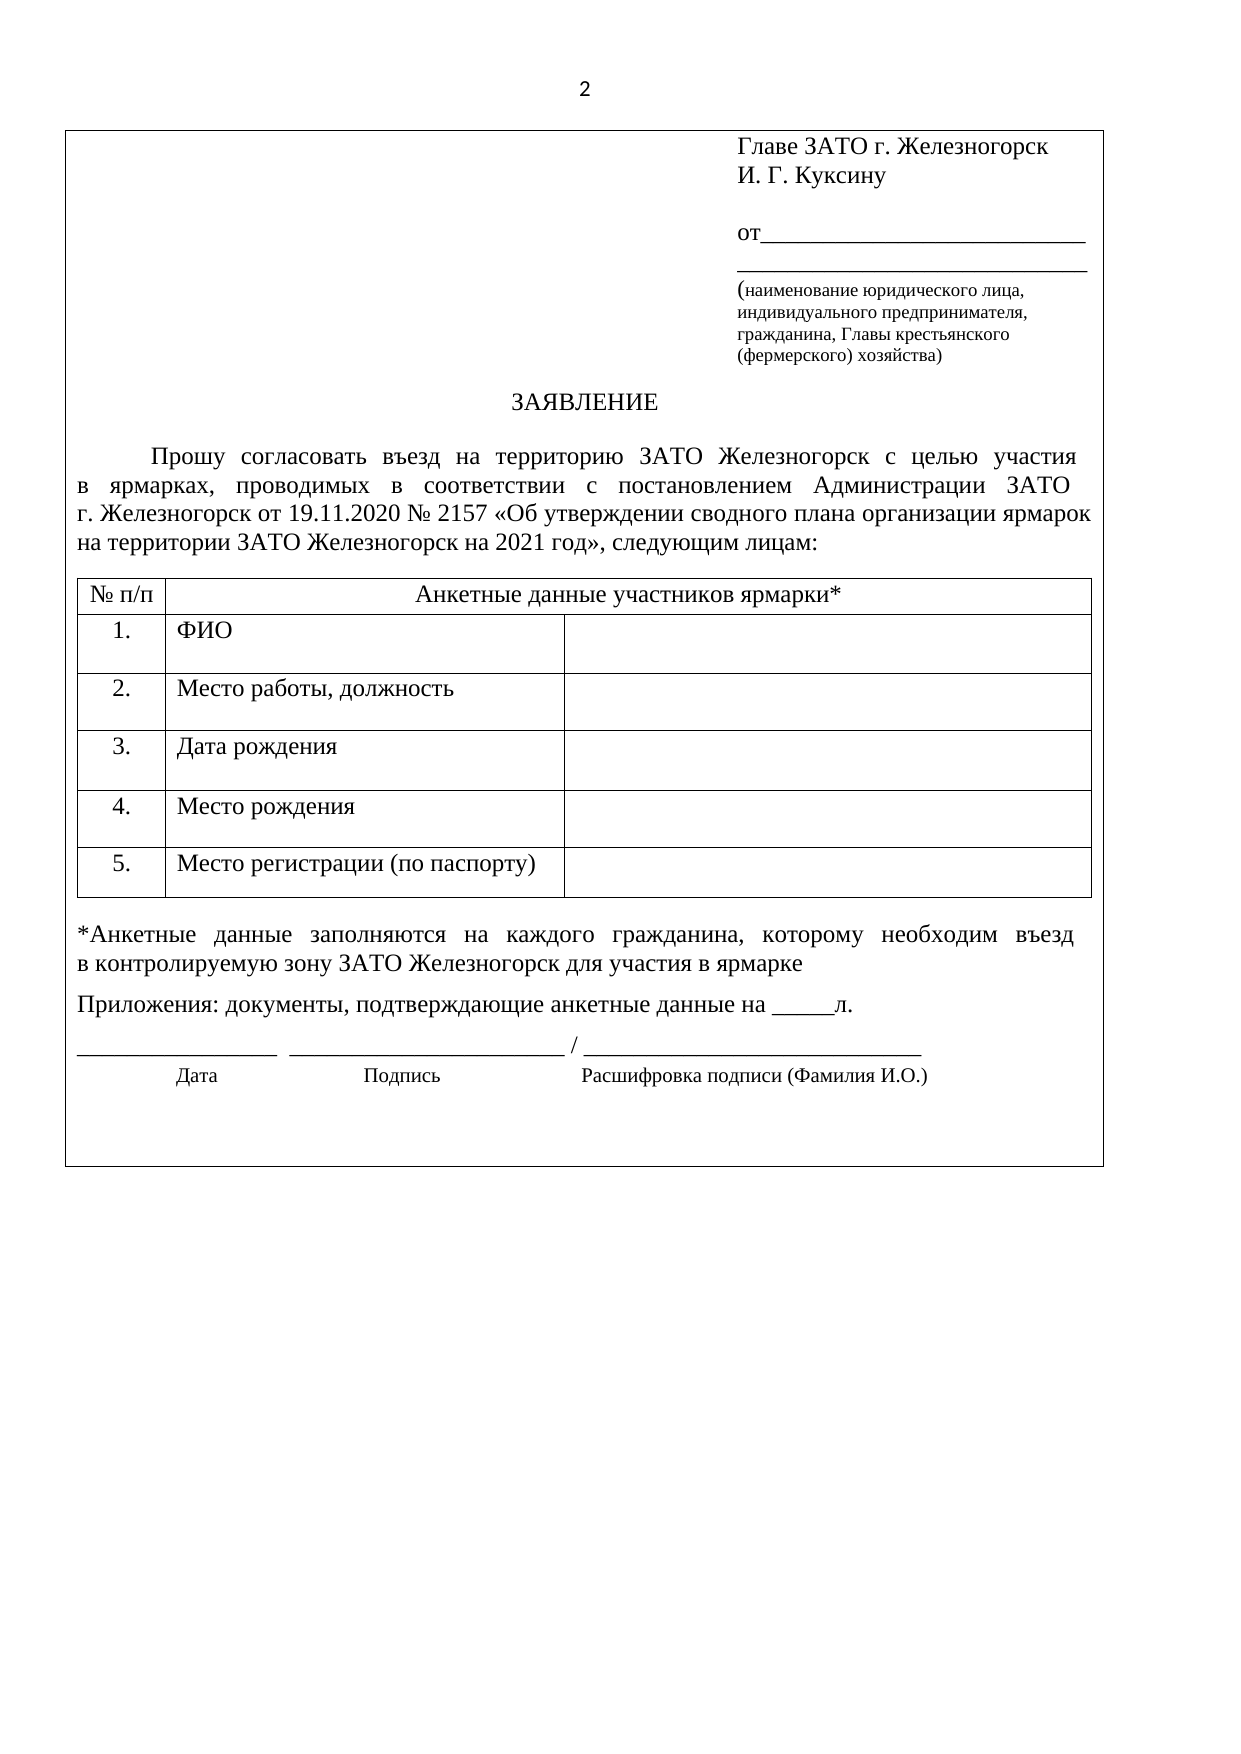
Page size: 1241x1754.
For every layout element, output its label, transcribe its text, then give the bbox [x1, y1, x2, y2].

table_header Главе ЗАТО г. Железногорск И. Г. Куксину от______________________________________________________ (наименование юридического лица, индивидуального предпринимателя, гражданина, Главы крестьянского (фермерского) хозяйства) ЗАЯВЛЕНИЕ Прошу согласовать въезд на территорию ЗАТО Железногорск с целью участия в ярмарках, проводимых в соответствии с постановлением Администрации ЗАТО г. Железногорск от 19.11.2020 № 2157 «Об утверждении сводного плана организации ярмарок на территории ЗАТО Железногорск на 2021 год», следующим лицам: *Анкетные данные заполняются на каждого гражданина, которому необходим въезд в контролируемую зону ЗАТО Железногорск для участия в ярмарке Приложения: документы, подтверждающие анкетные данные на _____л. ________________ ______________________ / ___________________________ Дата Подпись Расшифровка подписи (Фамилия И.О.) [66, 131, 1103, 1166]
